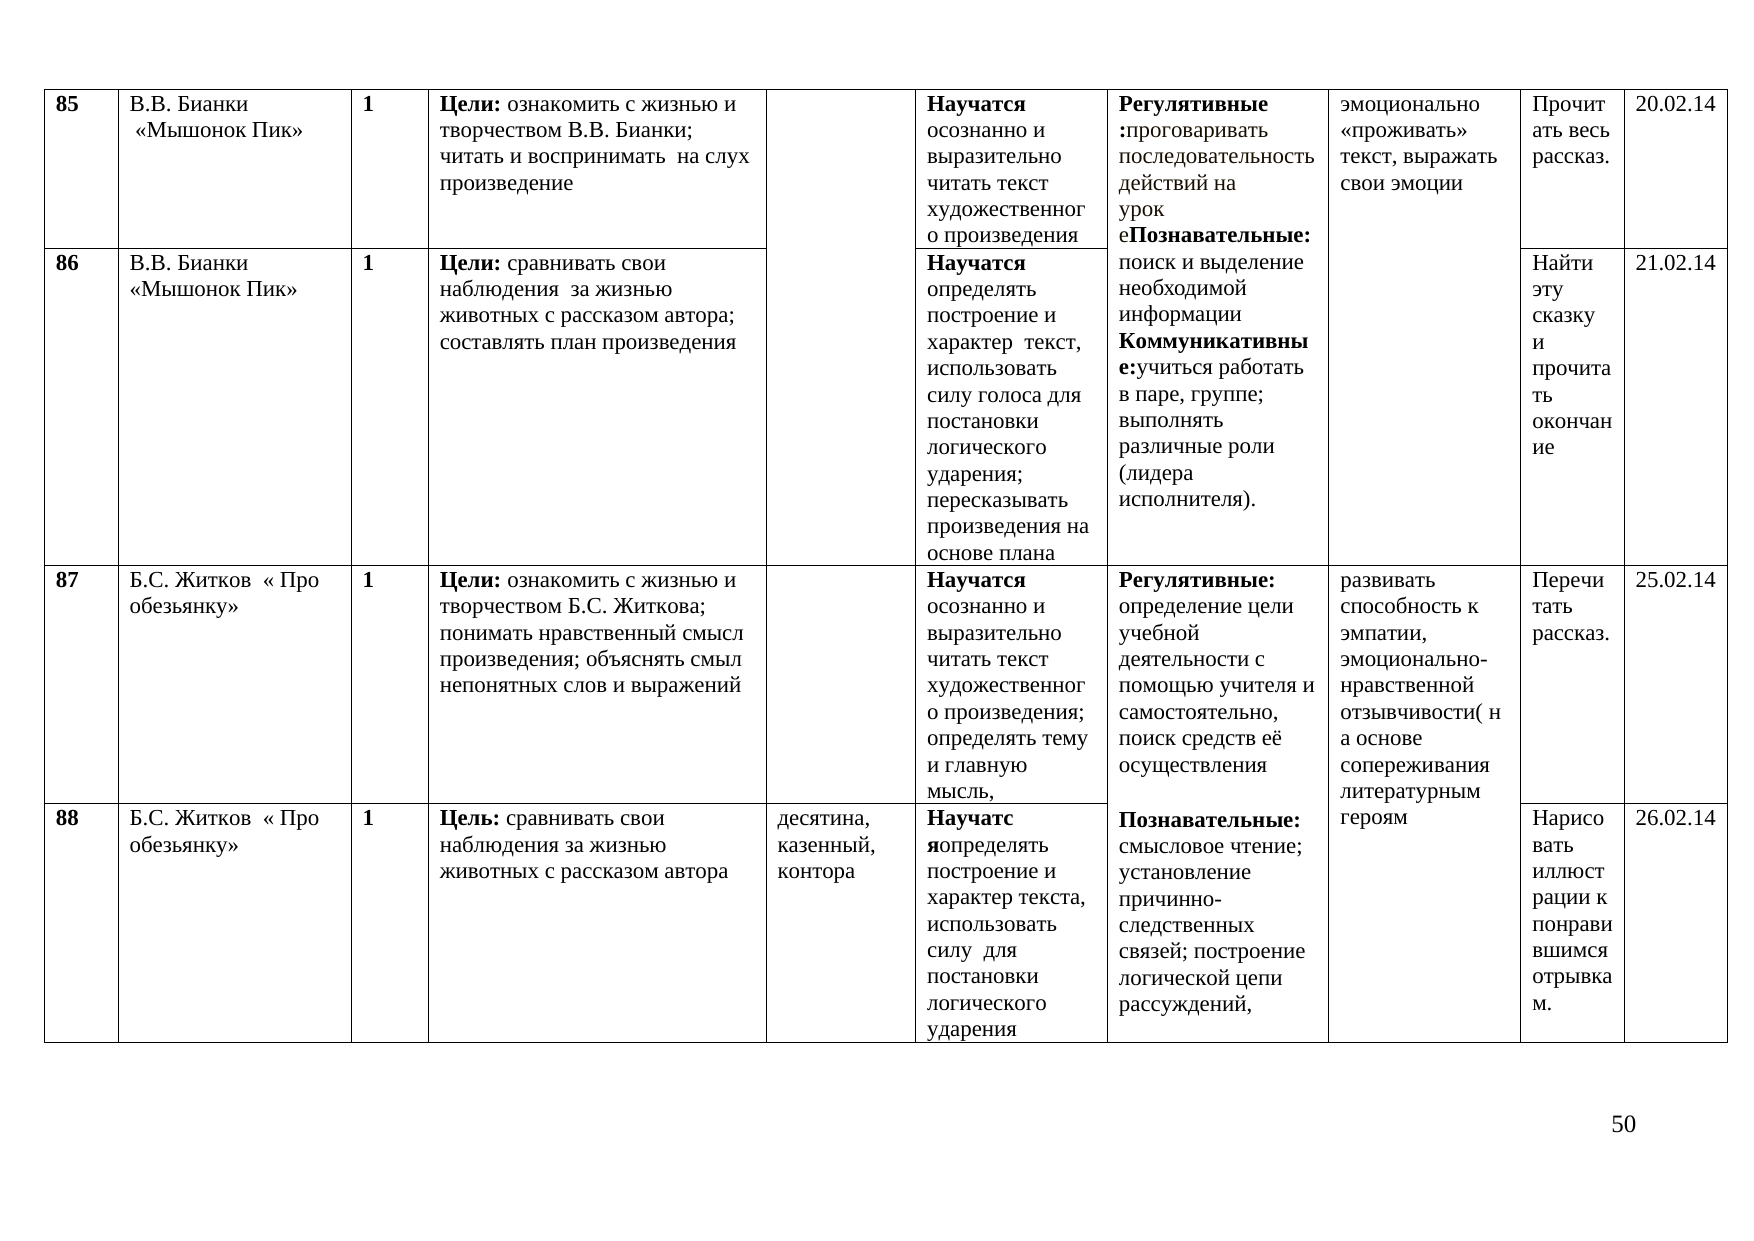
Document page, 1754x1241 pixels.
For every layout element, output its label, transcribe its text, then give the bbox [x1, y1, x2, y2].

table_cell Цели: ознакомить с жизнью и творчеством Б.С. Житкова; понимать нравственный смысл произведения; объяснять смыл непонятных слов и выражений [429, 566, 766, 803]
table_cell Нарисовать иллюстрации к понравившимся отрывкам. [1521, 804, 1624, 1042]
table_cell 1 [352, 566, 428, 803]
table_cell Б.С. Житков « Про обезьянку» [119, 566, 351, 803]
table_cell Перечитать рассказ. [1521, 566, 1624, 803]
table_cell 85 [45, 90, 118, 248]
table_cell Цели: ознакомить с жизнью и творчеством В.В. Бианки; читать и воспринимать на слух произведение [429, 90, 766, 248]
table_cell 21.02.14 [1625, 249, 1727, 565]
table_cell Цель: сравнивать свои наблюдения за жизнью животных с рассказом автора [429, 804, 766, 1042]
table_cell 26.02.14 [1625, 804, 1727, 1042]
table_cell Найти эту сказку и прочитать окончание [1521, 249, 1624, 565]
table_cell 88 [45, 804, 118, 1042]
table_cell В.В. Бианки «Мышонок Пик» [119, 90, 351, 248]
table_cell Прочитать весь рассказ. [1521, 90, 1624, 248]
table_cell 1 [352, 249, 428, 565]
table_cell В.В. Бианки «Мышонок Пик» [119, 249, 351, 565]
table_cell Регулятивные:проговаривать последовательность действий на урокеПознавательные:поиск и выделение необходимой информации Коммуникативные:учиться работать в паре, группе; выполнять различные роли (лидера исполнителя). [1108, 90, 1328, 565]
table_cell эмоционально «проживать» текст, выражать свои эмоции [1329, 90, 1520, 565]
table_cell Научатся определять построение и характер текст, использовать силу голоса для постановки логического ударения; пересказывать произведения на основе плана [916, 249, 1107, 565]
table_cell 1 [352, 804, 428, 1042]
table_cell 20.02.14 [1625, 90, 1727, 248]
table_cell Б.С. Житков « Про обезьянку» [119, 804, 351, 1042]
table_cell 1 [352, 90, 428, 248]
table_cell Цели: сравнивать свои наблюдения за жизнью животных с рассказом автора; составлять план произведения [429, 249, 766, 565]
table_cell [767, 90, 915, 565]
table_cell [767, 804, 915, 1042]
table_cell Научатся осознанно и выразительно читать текст художественного произведения [916, 90, 1107, 248]
table_cell 25.02.14 [1625, 566, 1727, 803]
table_cell Научатся осознанно и выразительно читать текст художественного произведения; определять тему и главную мысль, [916, 566, 1107, 803]
table_cell развивать способность к эмпатии, эмоционально-нравственной отзывчивости( на основе сопереживания литературным героям [1329, 566, 1520, 1042]
table_cell Регулятивные: определение цели учебной деятельности с помощью учителя и самостоятельно, поиск средств её осуществления Познавательные: смысловое чтение; установление причинно-следственных связей; построение логической цепи рассуждений, доказательств Коммуникативные:участвовать в диалоге ; строить понятные для партнёра высказывания; слушать собеседника [1108, 566, 1328, 1042]
table_cell 87 [45, 566, 118, 803]
table_cell Научатсяопределять построение и характер текста, использовать силу для постановки логического ударения [916, 804, 1107, 1042]
table_cell [767, 566, 915, 803]
table_cell 86 [45, 249, 118, 565]
